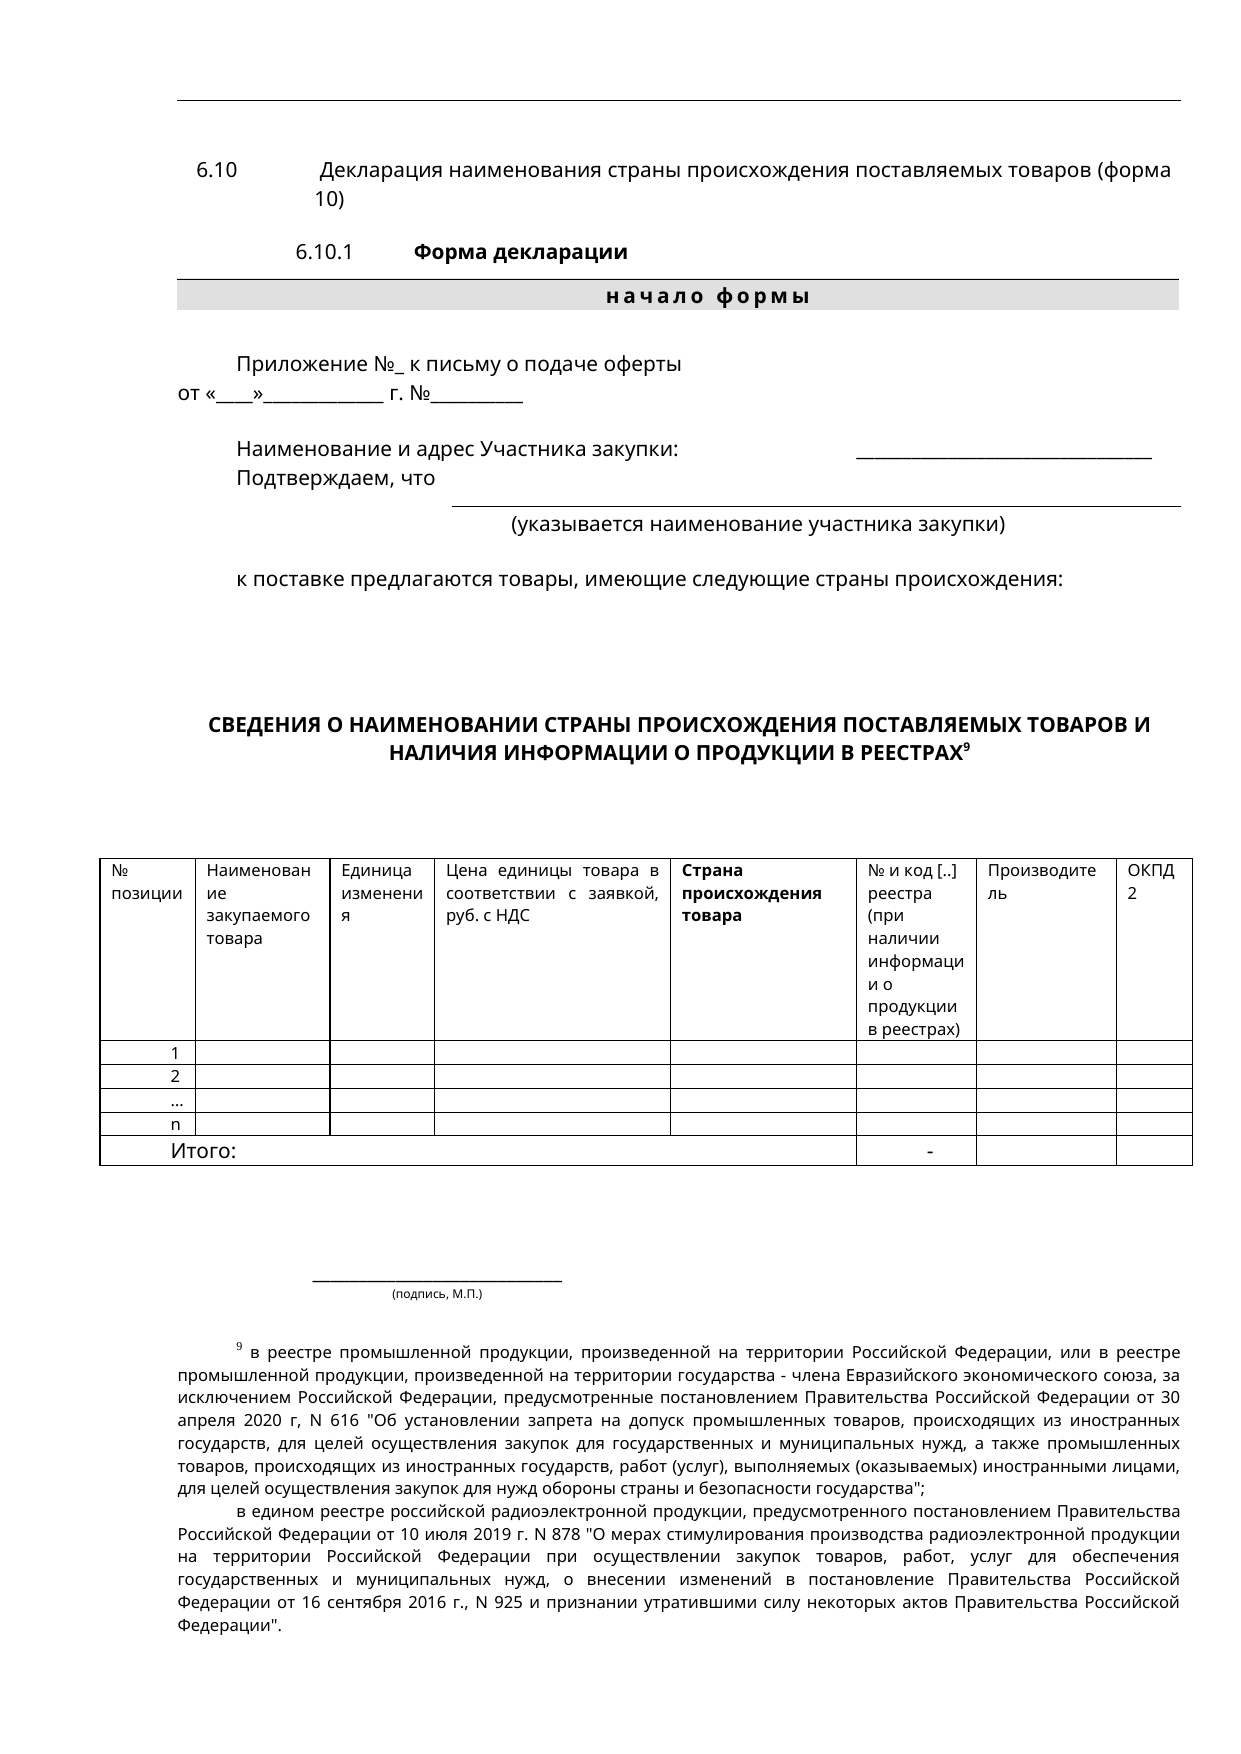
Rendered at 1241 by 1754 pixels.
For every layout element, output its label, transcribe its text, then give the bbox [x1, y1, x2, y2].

table_cell [331, 1041, 434, 1064]
text Сведения о наименовании страны происхождения поставляемых товаров и наличия информации о продукции в реестрах [177, 710, 1181, 767]
table_cell [331, 1065, 434, 1088]
table_cell n [101, 1113, 195, 1135]
table_cell [435, 1113, 670, 1135]
table_cell [1117, 1113, 1192, 1135]
table_cell [1117, 1041, 1192, 1064]
table_cell [857, 1113, 976, 1135]
table_cell [196, 1065, 329, 1088]
table_cell 2 [101, 1065, 195, 1088]
table_cell [1117, 1065, 1192, 1088]
table_cell [1117, 1089, 1192, 1112]
table_cell [977, 1089, 1116, 1112]
text (подпись, М.П.) [177, 1285, 638, 1314]
table_cell [857, 1065, 976, 1088]
table_cell [977, 1136, 1116, 1165]
table_cell [977, 1065, 1116, 1088]
table_header Единица изменения [331, 859, 434, 1040]
table_cell [196, 1113, 329, 1135]
table_cell [435, 1089, 670, 1112]
table_header № позиции [101, 859, 195, 1040]
table_cell [331, 1089, 434, 1112]
table_header ОКПД2 [1117, 859, 1192, 1040]
subtitle Декларация наименования страны происхождения поставляемых товаров (форма 10) [196, 156, 1181, 212]
table_cell [671, 1065, 856, 1088]
text (указывается наименование участника закупки) [452, 507, 1181, 537]
table_cell [435, 1041, 670, 1064]
table_cell [977, 1113, 1116, 1135]
table_cell [331, 1113, 434, 1135]
table_cell Итого: [101, 1136, 856, 1165]
text Приложение №_ к письму о подаче оферты от «____»_____________ г. №__________ [177, 349, 1181, 406]
table_cell [196, 1089, 329, 1112]
table_cell [196, 1041, 329, 1064]
list Форма декларации [295, 237, 1181, 266]
table_cell - [857, 1136, 976, 1165]
table_header Страна происхождения товара [671, 859, 856, 1040]
table_cell [671, 1113, 856, 1135]
table_cell [671, 1041, 856, 1064]
table_header Производитель [977, 859, 1116, 1040]
table_cell [857, 1089, 976, 1112]
text начало формы [177, 280, 1179, 310]
table_cell 1 [101, 1041, 195, 1064]
table_cell [671, 1089, 856, 1112]
table_cell [435, 1065, 670, 1088]
table_header Наименование закупаемого товара [196, 859, 329, 1040]
table_cell [977, 1041, 1116, 1064]
table_cell [1117, 1136, 1192, 1165]
text Наименование и адрес Участника закупки: ________________________________ [177, 434, 1181, 463]
text к поставке предлагаются товары, имеющие следующие страны происхождения: [177, 564, 1181, 592]
table_header № и код [..] реестра (при наличии информации о продукции в реестрах) [857, 859, 976, 1040]
table_cell [857, 1041, 976, 1064]
table_cell … [101, 1089, 195, 1112]
text Подтверждаем, что [177, 463, 1181, 491]
text ___________________________ [177, 1257, 638, 1285]
table_header Цена единицы товара в соответствии с заявкой, руб. с НДС [435, 859, 670, 1040]
